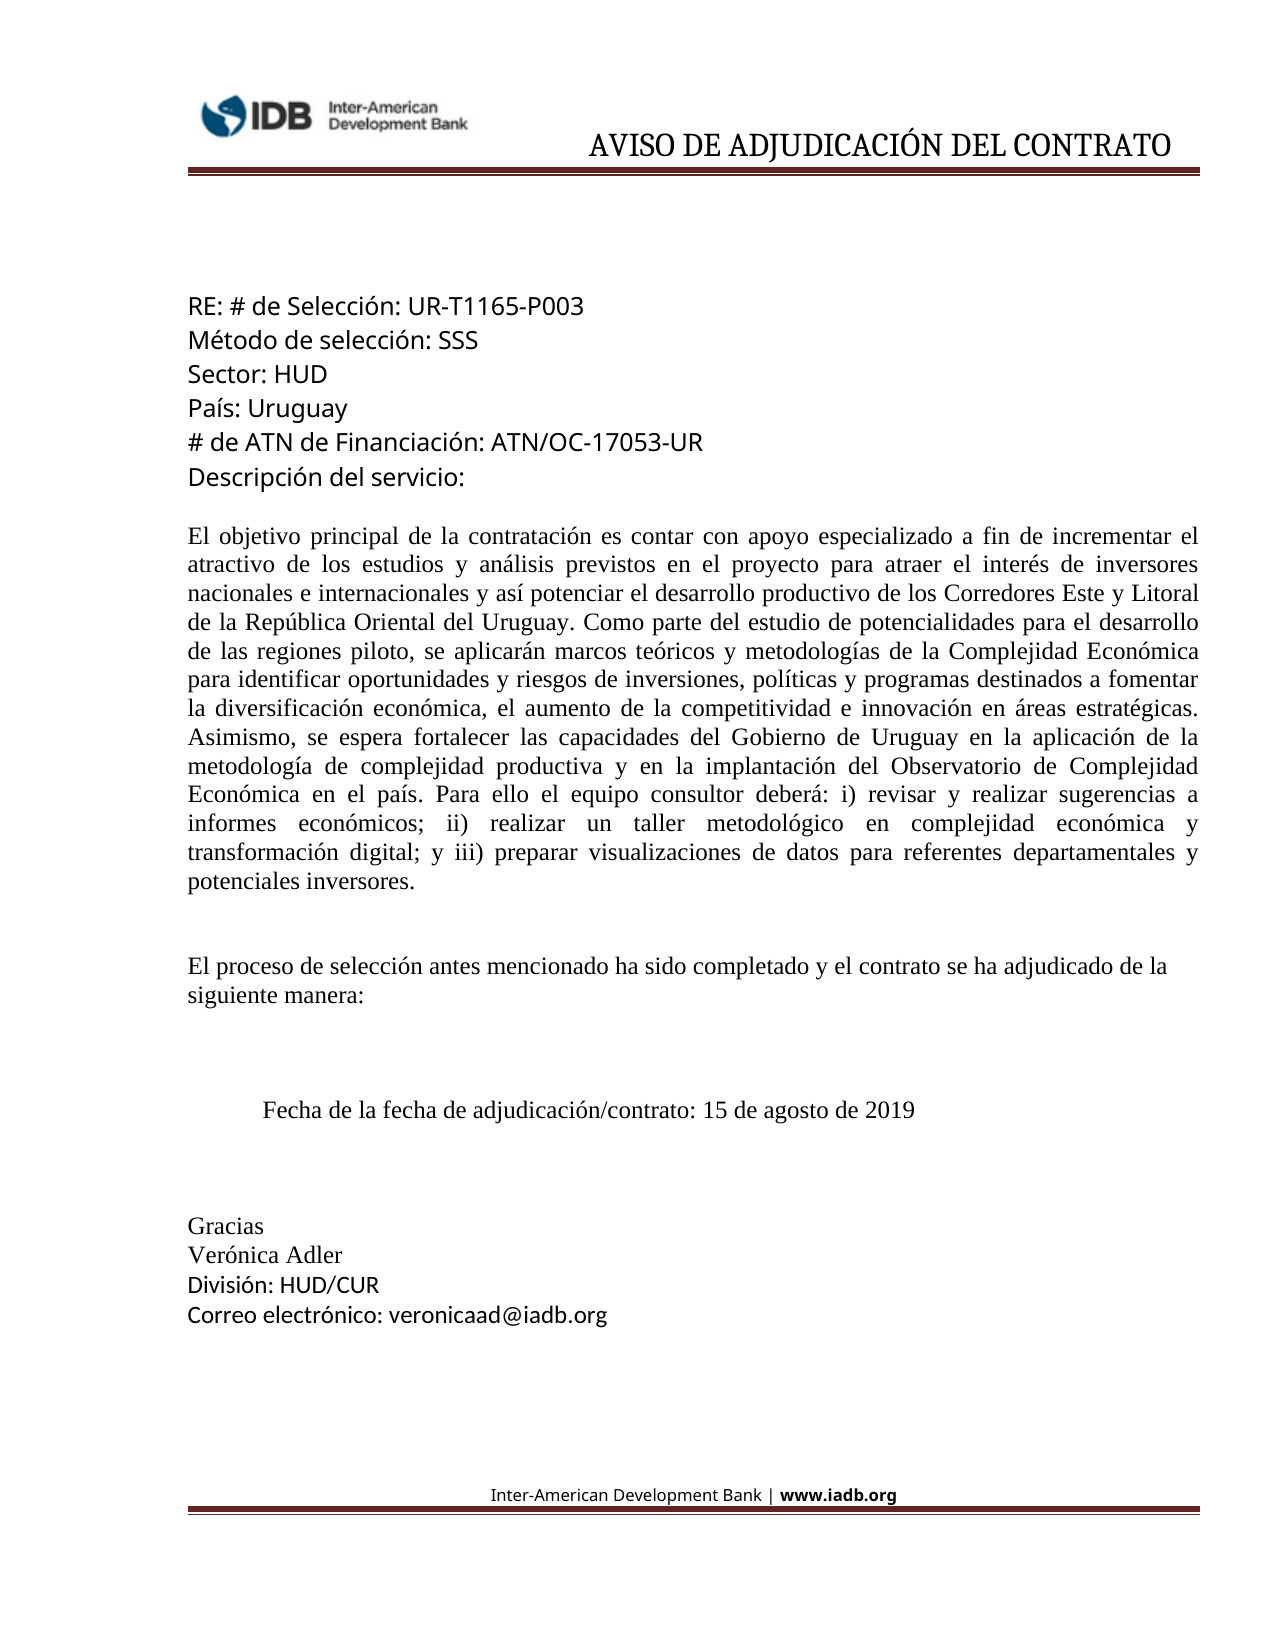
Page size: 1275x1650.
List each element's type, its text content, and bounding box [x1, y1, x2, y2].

text Método de selección: SSS [187, 323, 1200, 357]
text Verónica Adler [187, 1240, 1200, 1269]
text Sector: HUD [187, 357, 1200, 391]
text El proceso de selección antes mencionado ha sido completado y el contrato se ha adjudicado de la siguiente manera: [187, 951, 1200, 1008]
text RE: # de Selección: [187, 289, 1200, 323]
text Correo electrónico: veronicaad@iadb.org [187, 1299, 1200, 1330]
text País: Uruguay [187, 391, 1200, 425]
text División: HUD/CUR [187, 1269, 1200, 1299]
text El objetivo principal de la contratación es contar con apoyo especializado a fin de incrementar el atractivo de los estudios y análisis previstos en el proyecto para atraer el interés de inversores nacionales e internacionales y así potenciar el desarrollo productivo de los Corredores Este y Litoral de la República Oriental del Uruguay. Como parte del estudio de potencialidades para el desarrollo de las regiones piloto, se aplicarán marcos teóricos y metodologías de la Complejidad Económica para identificar oportunidades y riesgos de inversiones, políticas y programas destinados a fomentar la diversificación económica, el aumento de la competitividad e innovación en áreas estratégicas. Asimismo, se espera fortalecer las capacidades del Gobierno de Uruguay en la aplicación de la metodología de complejidad productiva y en la implantación del Observatorio de Complejidad Económica en el país. Para ello el equipo consultor deberá: i) revisar y realizar sugerencias a informes económicos; ii) realizar un taller metodológico en complejidad económica y transformación digital; y iii) preparar visualizaciones de datos para referentes departamentales y potenciales inversores. [187, 521, 1200, 894]
text Fecha de la fecha de adjudicación/contrato: 15 de agosto de 2019 [262, 1095, 1200, 1123]
text # de ATN de Financiación: ATN/OC-17053-UR [187, 425, 1200, 459]
text Descripción del servicio: [187, 459, 1200, 493]
picture [187, 75, 508, 157]
text Gracias [187, 1211, 1200, 1240]
